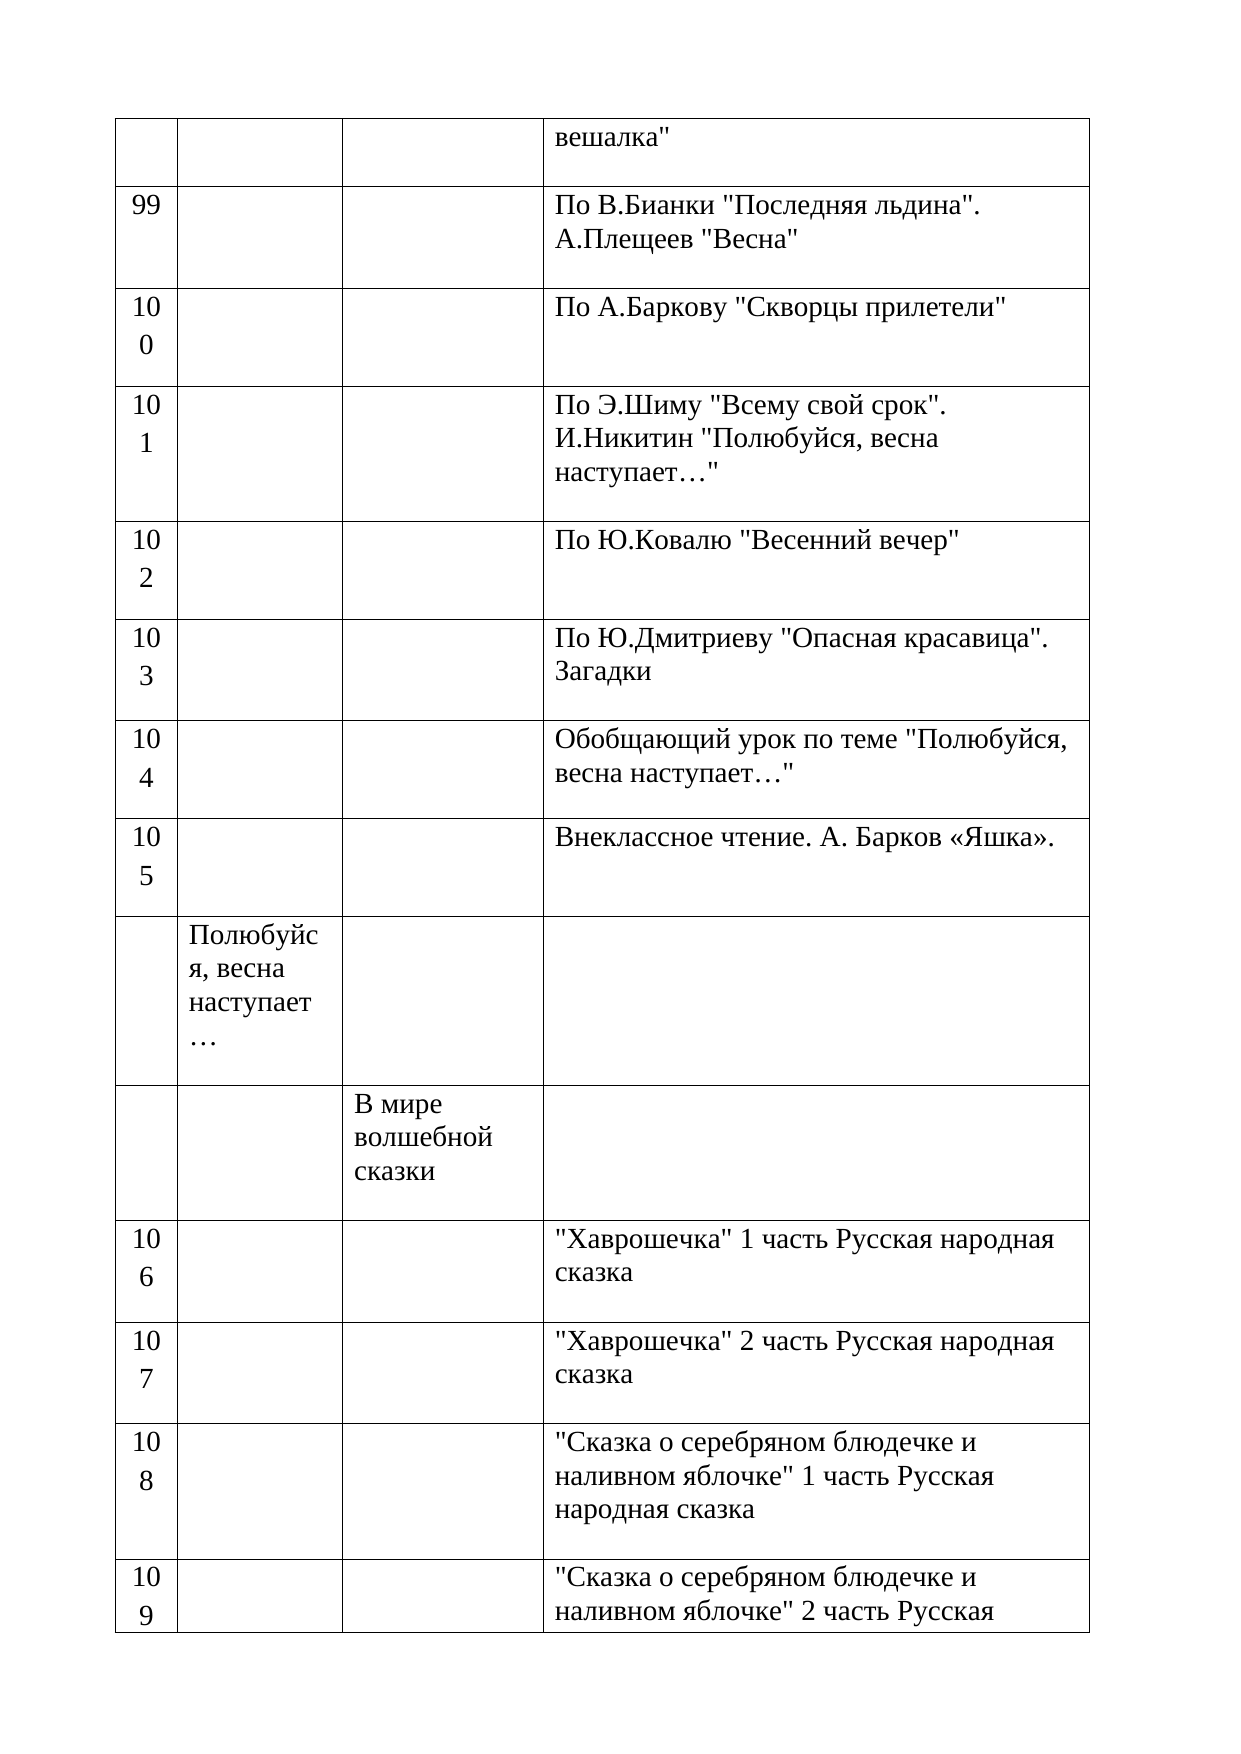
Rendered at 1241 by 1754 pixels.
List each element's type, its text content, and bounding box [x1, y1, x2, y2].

table_cell 105 [116, 819, 177, 916]
table_cell [343, 721, 543, 818]
table_cell [343, 620, 543, 720]
table_cell [343, 522, 543, 619]
table_cell [343, 1560, 543, 1632]
table_cell [178, 522, 342, 619]
table_cell [116, 917, 177, 1085]
table_cell [343, 917, 543, 1085]
table_cell Внеклассное чтение. А. Барков «Яшка». [544, 819, 1089, 916]
table_cell 109 [116, 1560, 177, 1632]
table_cell [116, 1086, 177, 1220]
table_cell 98 [116, 119, 177, 186]
table_cell [178, 187, 342, 288]
table_cell [343, 289, 543, 386]
table_cell 103 [116, 620, 177, 720]
table_cell Полюбуйся, весна наступает… [178, 917, 342, 1085]
table_cell 107 [116, 1323, 177, 1423]
table_cell [343, 1323, 543, 1423]
table_cell 106 [116, 1221, 177, 1322]
table_cell 102 [116, 522, 177, 619]
table_cell 101 [116, 387, 177, 521]
table_cell [178, 721, 342, 818]
table_cell 100 [116, 289, 177, 386]
table_cell [343, 1221, 543, 1322]
table_cell [178, 289, 342, 386]
table_cell По В.Бианки "Последняя льдина". А.Плещеев "Весна" [544, 187, 1089, 288]
table_cell 99 [116, 187, 177, 288]
table_cell [178, 387, 342, 521]
table_cell Обобщающий урок по теме "Полюбуйся, весна наступает…" [544, 721, 1089, 818]
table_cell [544, 119, 1089, 186]
table_cell [178, 1560, 342, 1632]
table_cell [178, 620, 342, 720]
table_cell [544, 917, 1089, 1085]
table_cell [178, 1323, 342, 1423]
table_cell [544, 1086, 1089, 1220]
table_cell По А.Баркову "Скворцы прилетели" [544, 289, 1089, 386]
table_cell [178, 1424, 342, 1558]
table_cell [178, 119, 342, 186]
table_cell "Хаврошечка" 1 часть Русская народная сказка [544, 1221, 1089, 1322]
table_cell [178, 1221, 342, 1322]
table_cell [178, 819, 342, 916]
table_cell По Ю.Ковалю "Весенний вечер" [544, 522, 1089, 619]
table_cell По Ю.Дмитриеву "Опасная красавица". Загадки [544, 620, 1089, 720]
table_cell [178, 1086, 342, 1220]
table_cell По Э.Шиму "Всему свой срок". И.Никитин "Полюбуйся, весна наступает…" [544, 387, 1089, 521]
table_cell "Сказка о серебряном блюдечке и наливном яблочке" 1 часть Русская народная сказка [544, 1424, 1089, 1558]
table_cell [544, 1560, 1089, 1632]
table_cell [343, 387, 543, 521]
table_cell В мире волшебной сказки [343, 1086, 543, 1220]
table_cell [343, 187, 543, 288]
table_cell [343, 1424, 543, 1558]
table_cell [343, 819, 543, 916]
table_cell 104 [116, 721, 177, 818]
table_cell "Хаврошечка" 2 часть Русская народная сказка [544, 1323, 1089, 1423]
table_cell [343, 119, 543, 186]
table_cell 108 [116, 1424, 177, 1558]
